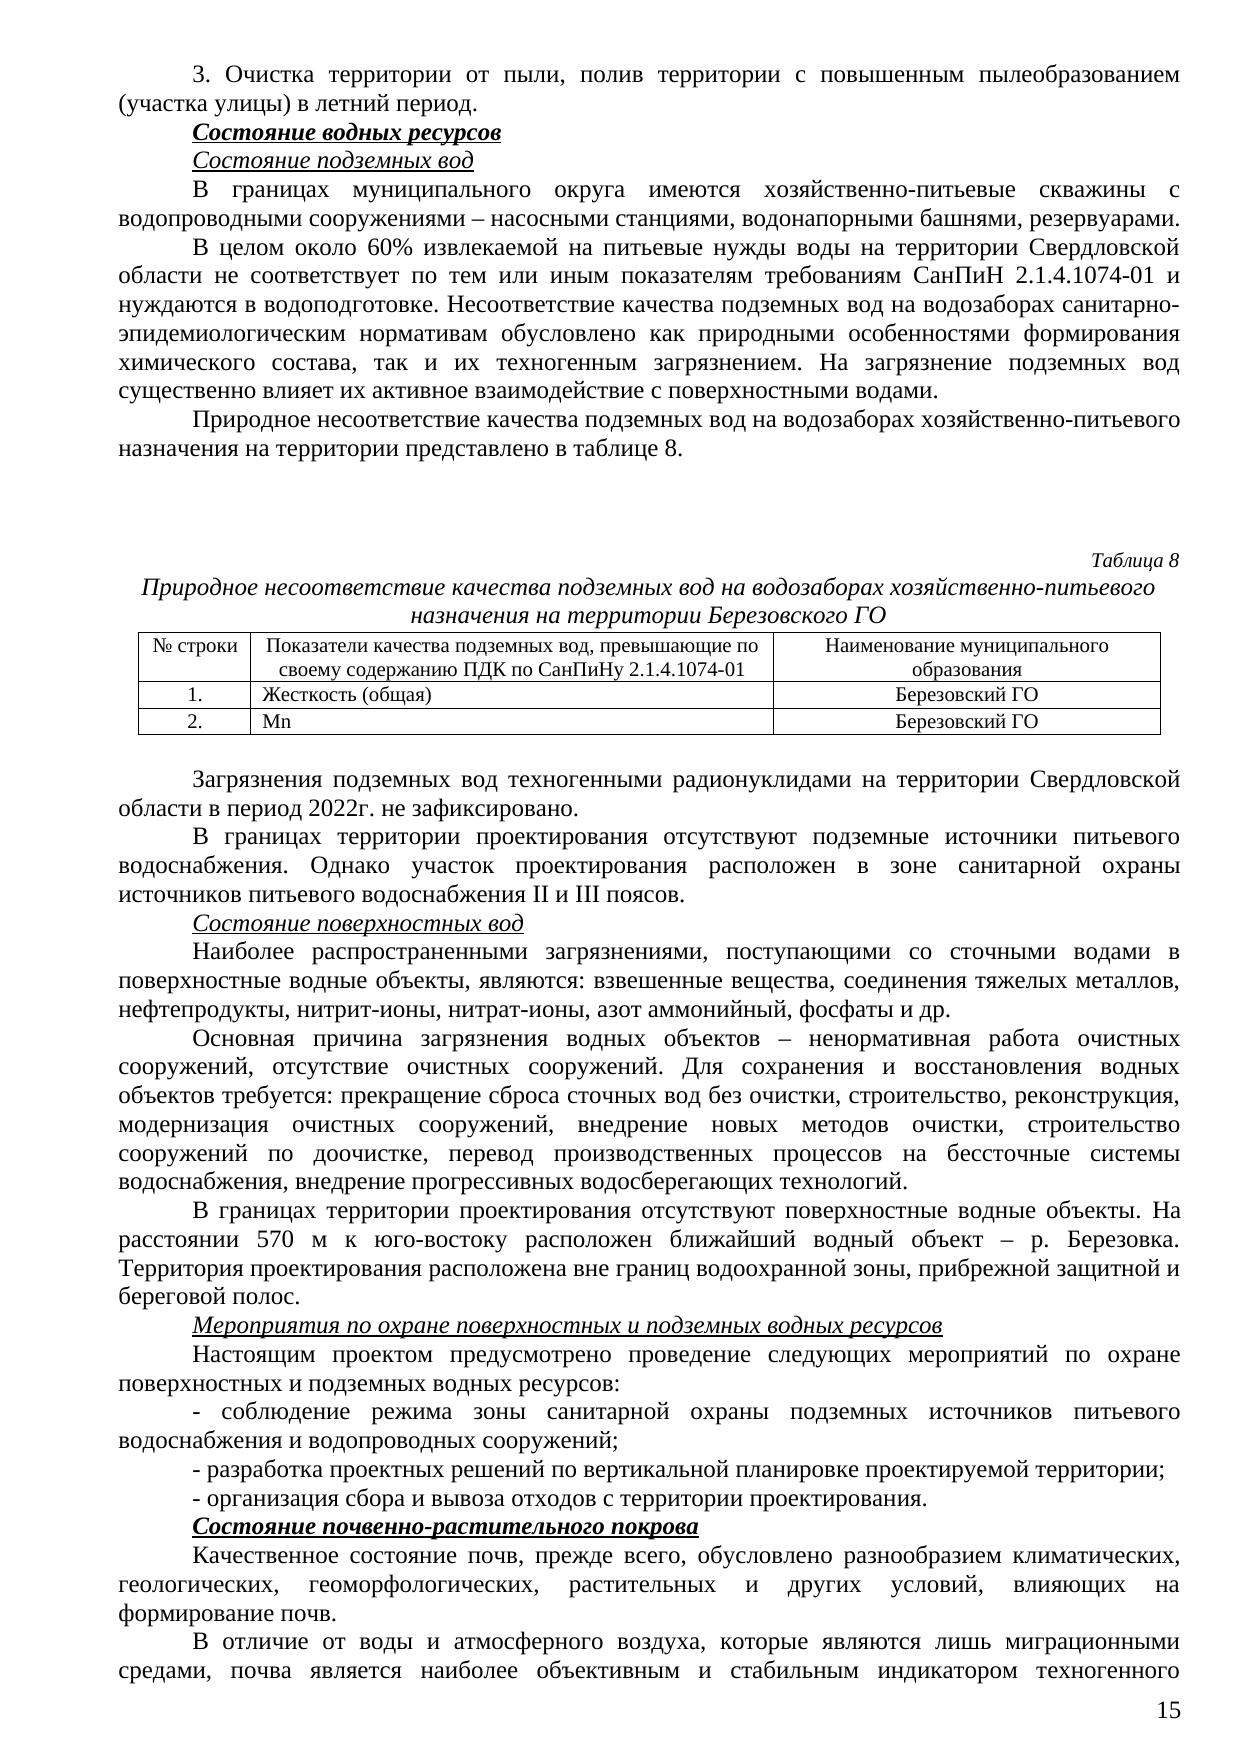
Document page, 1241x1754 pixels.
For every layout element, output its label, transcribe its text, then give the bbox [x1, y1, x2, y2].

text В границах территории проектирования отсутствуют подземные источники питьевого водоснабжения. Однако участок проектирования расположен в зоне санитарной охраны источников питьевого водоснабжения II и III поясов. [118, 821, 1181, 908]
text Состояние почвенно-растительного покрова [118, 1511, 1181, 1540]
text Состояние подземных вод [118, 145, 1181, 174]
text 3. Очистка территории от пыли, полив территории с повышенным пылеобразованием (участка улицы) в летний период. [118, 59, 1181, 117]
text - соблюдение режима зоны санитарной охраны подземных источников питьевого водоснабжения и водопроводных сооружений; [118, 1396, 1181, 1454]
table_cell Жесткость (общая) [251, 682, 773, 707]
table_header Наименование муниципального образования [774, 633, 1160, 681]
table_cell Березовский ГО [774, 682, 1160, 707]
text - разработка проектных решений по вертикальной планировке проектируемой территории; [118, 1454, 1181, 1483]
text - организация сбора и вывоза отходов с территории проектирования. [118, 1483, 1181, 1511]
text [118, 1626, 1181, 1684]
text В границах территории проектирования отсутствуют поверхностные водные объекты. На расстоянии 570 м к юго-востоку расположен ближайший водный объект – р. Березовка. Территория проектирования расположена вне границ водоохранной зоны, прибрежной защитной и береговой полос. [118, 1195, 1181, 1310]
table_cell 1. [139, 682, 250, 707]
text Настоящим проектом предусмотрено проведение следующих мероприятий по охране поверхностных и подземных водных ресурсов: [118, 1339, 1181, 1396]
table_cell Березовский ГО [774, 709, 1160, 734]
table_cell 2. [139, 709, 250, 734]
text Наиболее распространенными загрязнениями, поступающими со сточными водами в поверхностные водные объекты, являются: взвешенные вещества, соединения тяжелых металлов, нефтепродукты, нитрит-ионы, нитрат-ионы, азот аммонийный, фосфаты и др. [118, 936, 1181, 1023]
text В границах муниципального округа имеются хозяйственно-питьевые скважины с водопроводными сооружениями – насосными станциями, водонапорными башнями, резервуарами. [118, 174, 1181, 232]
text Мероприятия по охране поверхностных и подземных водных ресурсов [118, 1310, 1181, 1339]
table_cell Mn [251, 709, 773, 734]
text Основная причина загрязнения водных объектов – ненормативная работа очистных сооружений, отсутствие очистных сооружений. Для сохранения и восстановления водных объектов требуется: прекращение сброса сточных вод без очистки, строительство, реконструкция, модернизация очистных сооружений, внедрение новых методов очистки, строительство сооружений по доочистке, перевод производственных процессов на бессточные системы водоснабжения, внедрение прогрессивных водосберегающих технологий. [118, 1023, 1181, 1195]
text Загрязнения подземных вод техногенными радионуклидами на территории Свердловской области в период 2022г. не зафиксировано. [118, 764, 1181, 821]
text Состояние водных ресурсов [118, 117, 1181, 145]
table_header Показатели качества подземных вод, превышающие по своему содержанию ПДК по СанПиНу 2.1.4.1074-01 [251, 633, 773, 681]
text Таблица 8 [118, 548, 1181, 572]
text Качественное состояние почв, прежде всего, обусловлено разнообразием климатических, геологических, геоморфологических, растительных и других условий, влияющих на формирование почв. [118, 1540, 1181, 1626]
text Природное несоответствие качества подземных вод на водозаборах хозяйственно-питьевого назначения на территории представлено в таблице 8. [118, 404, 1181, 462]
text Природное несоответствие качества подземных вод на водозаборах хозяйственно-питьевого назначения на территории Березовского ГО [118, 572, 1181, 629]
text В целом около 60% извлекаемой на питьевые нужды воды на территории Свердловской области не соответствует по тем или иным показателям требованиям СанПиН 2.1.4.1074-01 и нуждаются в водоподготовке. Несоответствие качества подземных вод на водозаборах санитарно-эпидемиологическим нормативам обусловлено как природными особенностями формирования химического состава, так и их техногенным загрязнением. На загрязнение подземных вод существенно влияет их активное взаимодействие с поверхностными водами. [118, 232, 1181, 404]
table_header № строки [139, 633, 250, 681]
text Состояние поверхностных вод [118, 908, 1181, 936]
